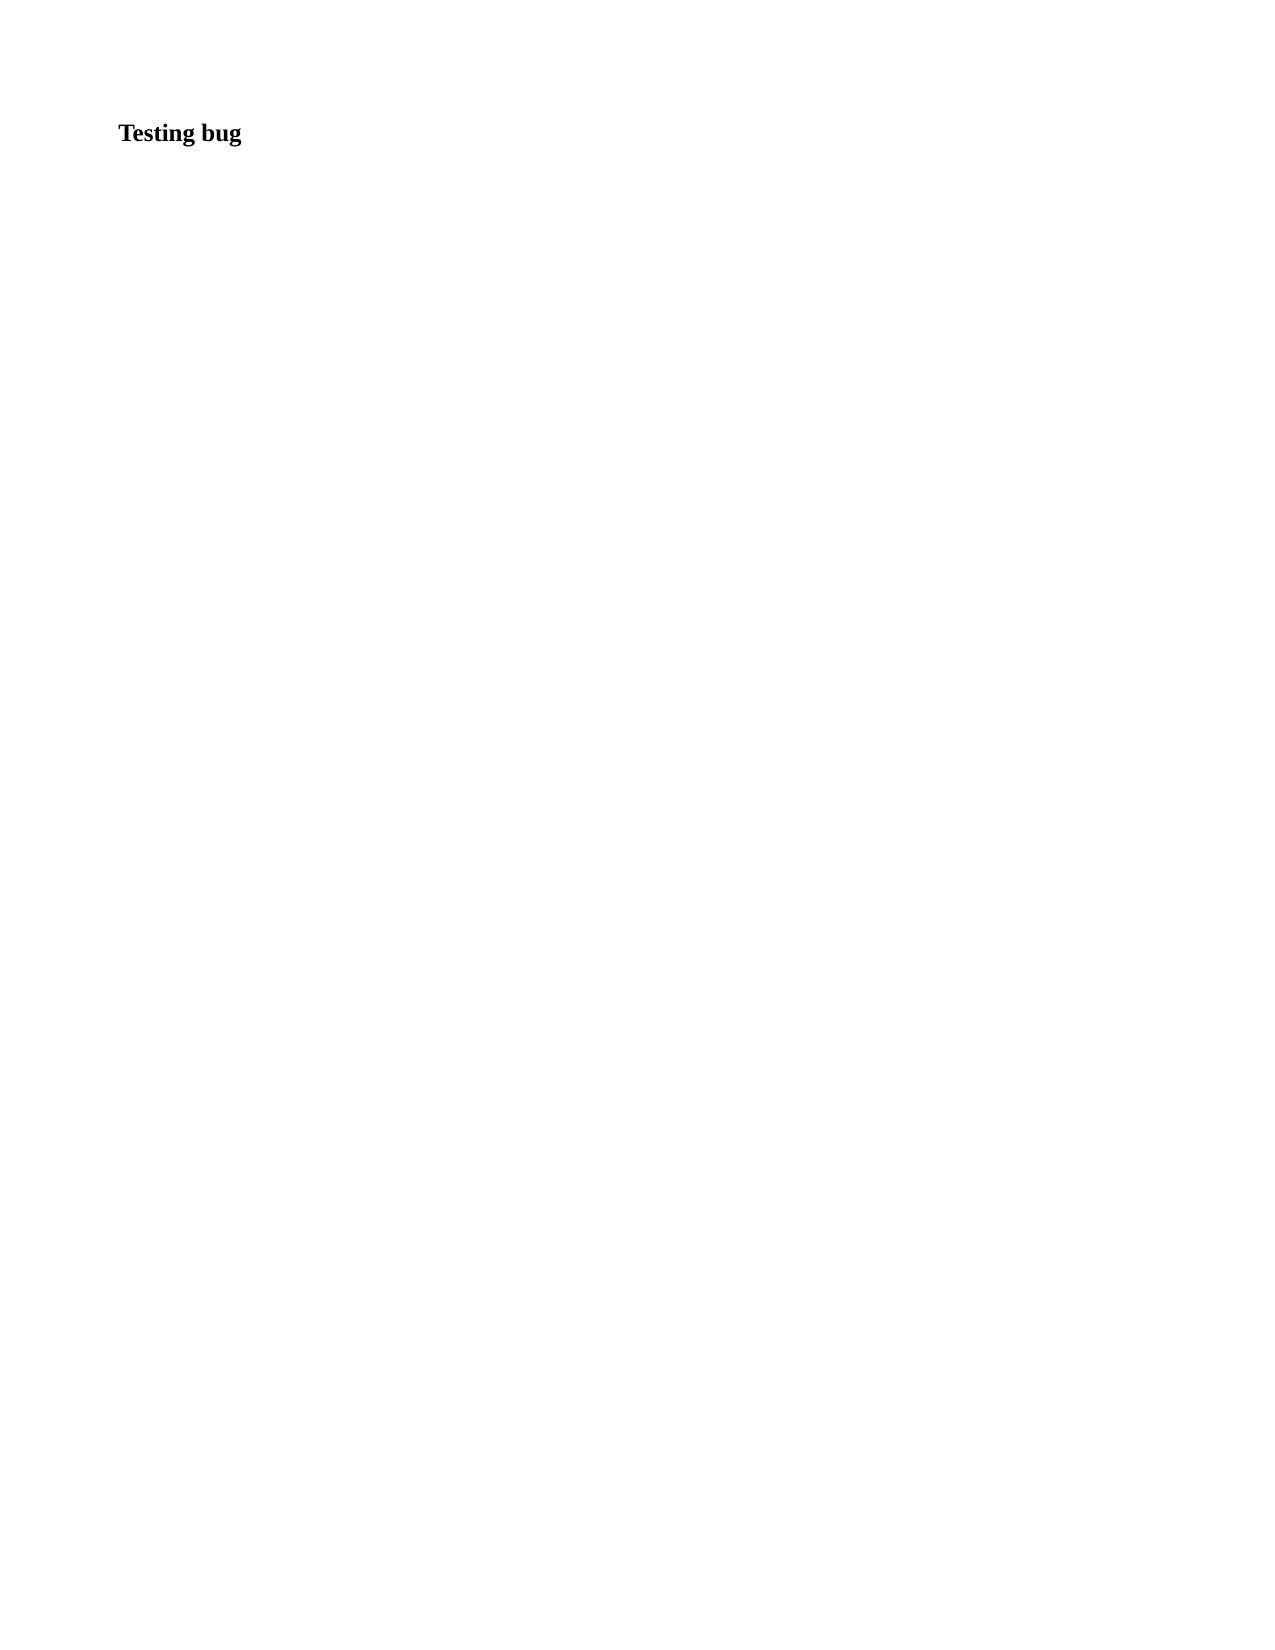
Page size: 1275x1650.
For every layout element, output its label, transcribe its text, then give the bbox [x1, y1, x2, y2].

text Testing bug [118, 118, 1157, 147]
